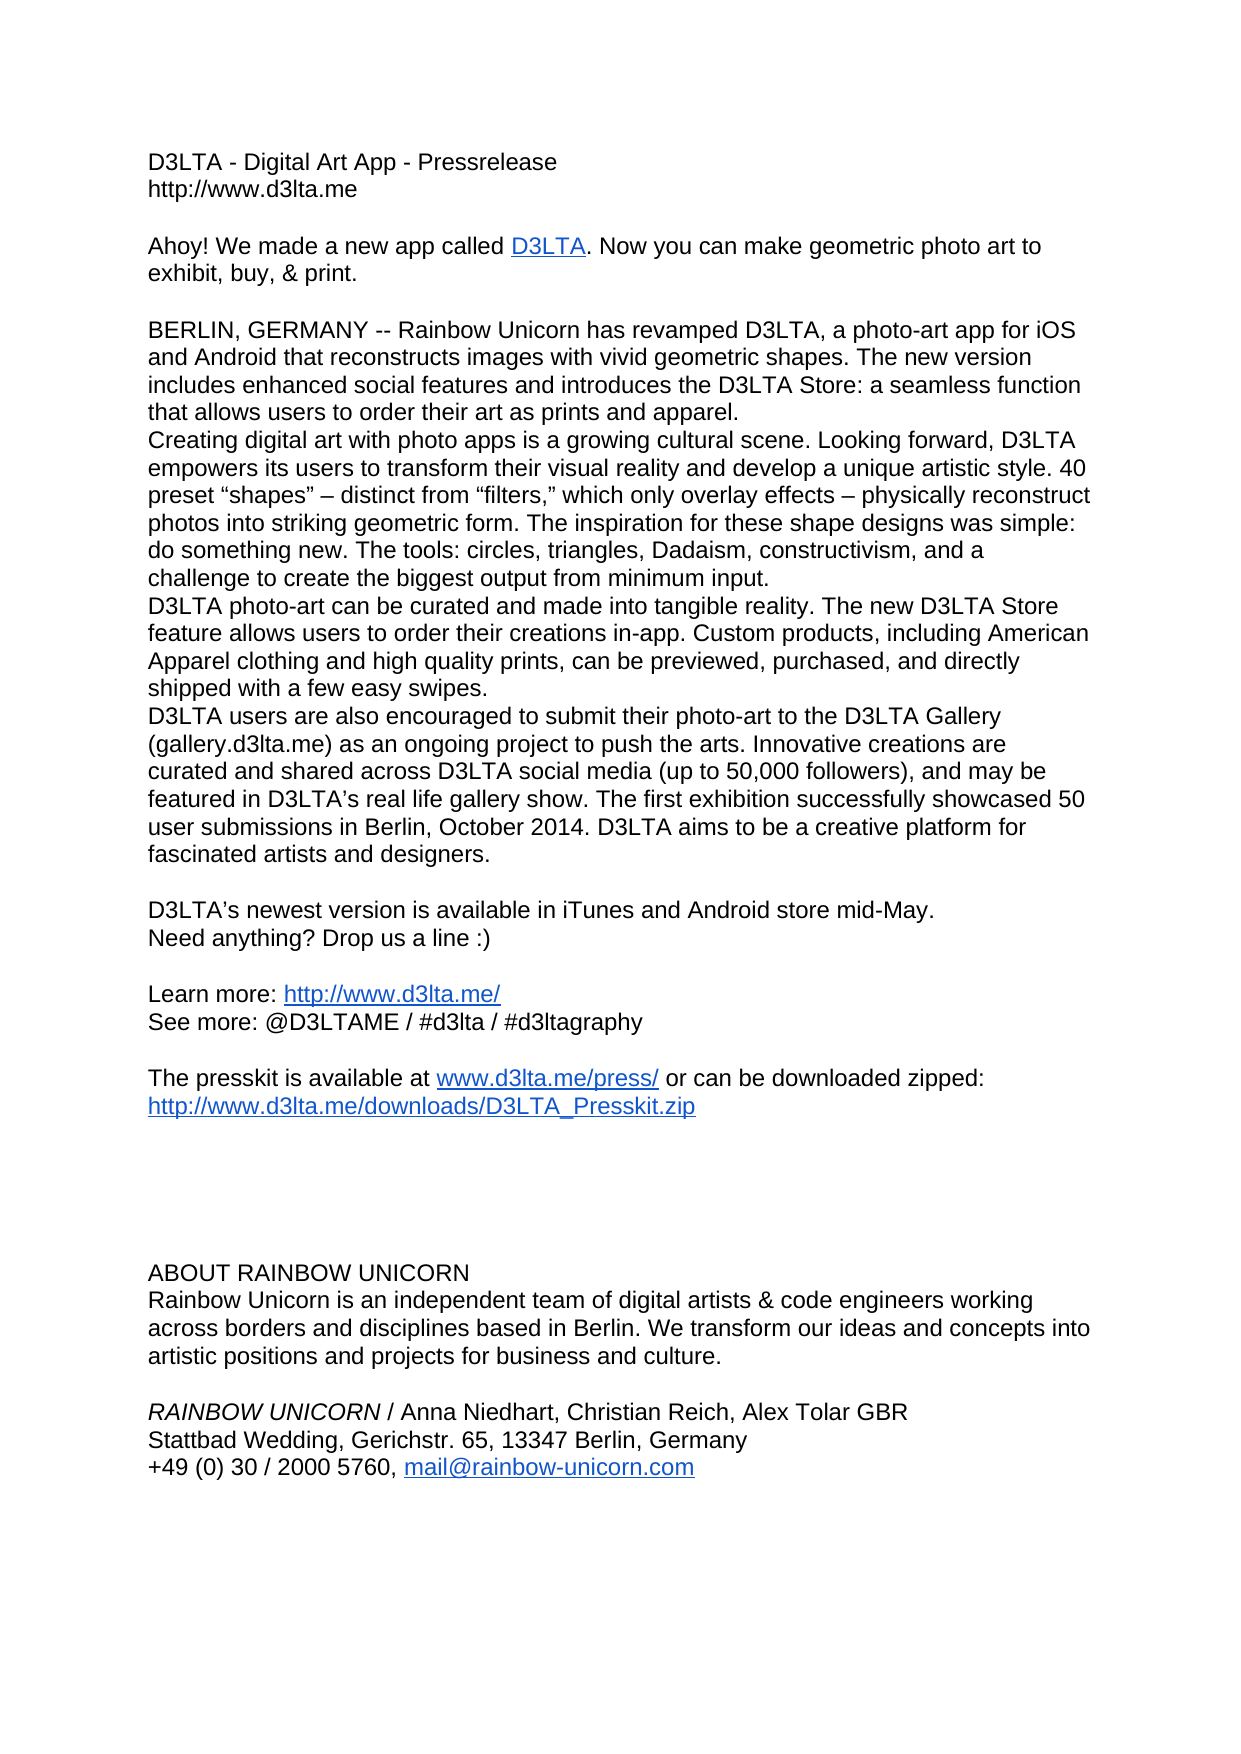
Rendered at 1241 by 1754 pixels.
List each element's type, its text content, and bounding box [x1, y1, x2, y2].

text Ahoy! We made a new app called D3LTA. Now you can make geometric photo art to exhibit, buy, & print. [148, 232, 1093, 287]
text Rainbow Unicorn is an independent team of digital artists & code engineers working across borders and disciplines based in Berlin. We transform our ideas and concepts into artistic positions and projects for business and culture. [148, 1286, 1093, 1369]
text The presskit is available at www.d3lta.me/press/ or can be downloaded zipped: [148, 1064, 1093, 1092]
text D3LTA’s newest version is available in iTunes and Android store mid-May. [148, 896, 1093, 924]
text Need anything? Drop us a line :) [148, 924, 1093, 952]
text ABOUT RAINBOW UNICORN [148, 1259, 1093, 1286]
text Learn more: http://www.d3lta.me/ [148, 980, 1093, 1008]
text See more: @D3LTAME / #d3lta / #d3ltagraphy [148, 1008, 1093, 1036]
text Creating digital art with photo apps is a growing cultural scene. Looking forward, D3LTA empowers its users to transform their visual reality and develop a unique artistic style. 40 preset “shapes” – distinct from “filters,” which only overlay effects – physically reconstruct photos into striking geometric form. The inspiration for these shape designs was simple: do something new. The tools: circles, triangles, Dadaism, constructivism, and a challenge to create the biggest output from minimum input. [148, 426, 1093, 592]
text +49 (0) 30 / 2000 5760, mail@rainbow-unicorn.com [148, 1453, 1093, 1481]
text BERLIN, GERMANY -- Rainbow Unicorn has revamped D3LTA, a photo-art app for iOS and Android that reconstructs images with vivid geometric shapes. The new version includes enhanced social features and introduces the D3LTA Store: a seamless function that allows users to order their art as prints and apparel. [148, 316, 1093, 426]
text Stattbad Wedding, Gerichstr. 65, 13347 Berlin, Germany [148, 1426, 1093, 1453]
text RAINBOW UNICORN / Anna Niedhart, Christian Reich, Alex Tolar GBR [148, 1398, 1093, 1426]
text D3LTA photo-art can be curated and made into tangible reality. The new D3LTA Store feature allows users to order their creations in-app. Custom products, including American Apparel clothing and high quality prints, can be previewed, purchased, and directly shipped with a few easy swipes. [148, 592, 1093, 702]
text http://www.d3lta.me [148, 175, 1093, 203]
text http://www.d3lta.me/downloads/D3LTA_Presskit.zip [148, 1092, 1093, 1119]
text D3LTA - Digital Art App - Pressrelease [148, 148, 1093, 175]
text D3LTA users are also encouraged to submit their photo-art to the D3LTA Gallery (gallery.d3lta.me) as an ongoing project to push the arts. Innovative creations are curated and shared across D3LTA social media (up to 50,000 followers), and may be featured in D3LTA’s real life gallery show. The first exhibition successfully showcased 50 user submissions in Berlin, October 2014. D3LTA aims to be a creative platform for fascinated artists and designers. [148, 702, 1093, 868]
